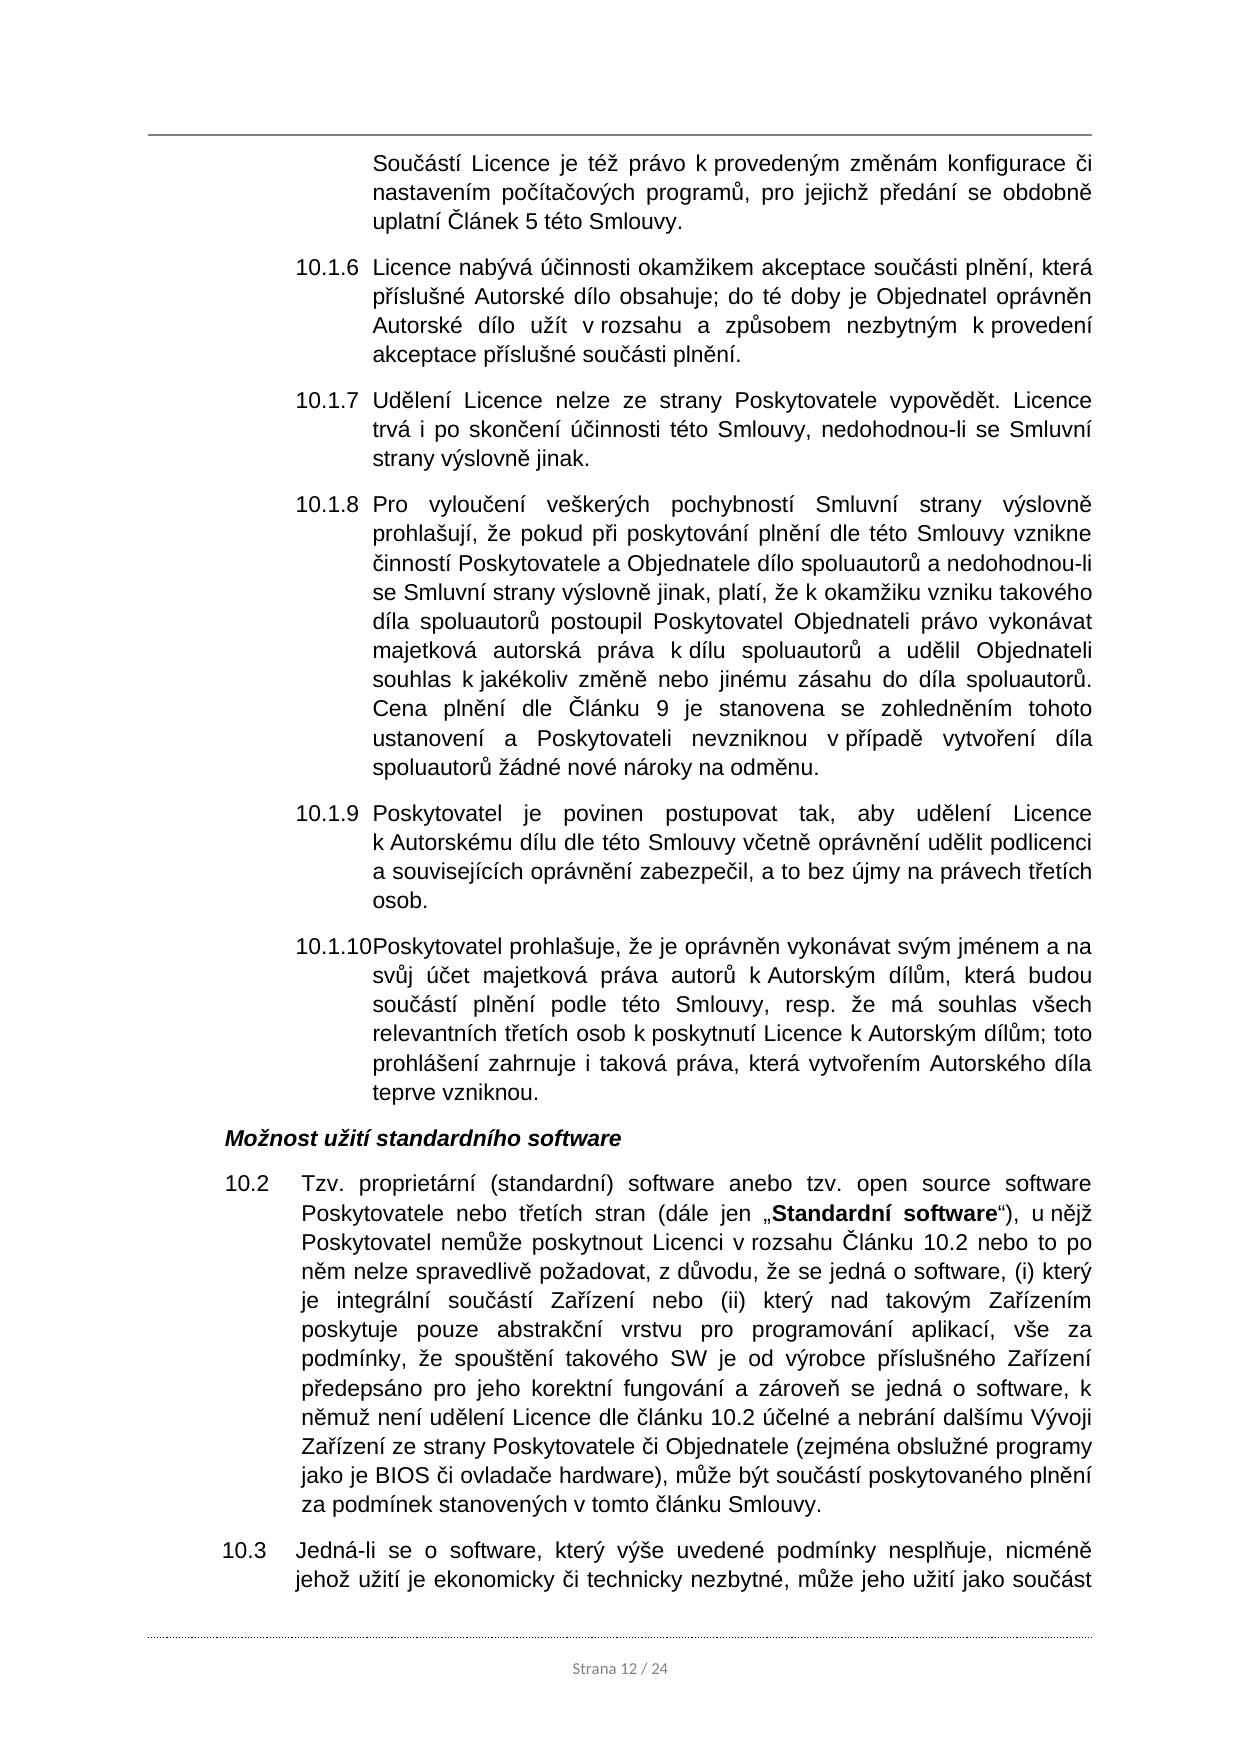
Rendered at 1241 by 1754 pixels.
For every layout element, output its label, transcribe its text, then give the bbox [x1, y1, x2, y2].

list Udělení Licence nelze ze strany Poskytovatele vypovědět. Licence trvá i po skončení účinnosti této Smlouvy, nedohodnou-li se Smluvní strany výslovně jinak. [295, 385, 1092, 473]
list Poskytovatel prohlašuje, že je oprávněn vykonávat svým jménem a na svůj účet majetková práva autorů k Autorským dílům, která budou součástí plnění podle této Smlouvy, resp. že má souhlas všech relevantních třetích osob k poskytnutí Licence k Autorským dílům; toto prohlášení zahrnuje i taková práva, která vytvořením Autorského díla teprve vzniknou. [295, 931, 1092, 1106]
text Tzv. proprietární (standardní) software anebo tzv. open source software Poskytovatele nebo třetích stran (dále jen „Standardní software“), u nějž Poskytovatel nemůže poskytnout Licenci v rozsahu Článku 10.2 nebo to po něm nelze spravedlivě požadovat, z důvodu, že se jedná o software, (i) který je integrální součástí Zařízení nebo (ii) který nad takovým Zařízením poskytuje pouze abstrakční vrstvu pro programování aplikací, vše za podmínky, že spouštění takového SW je od výrobce příslušného Zařízení předepsáno pro jeho korektní fungování a zároveň se jedná o software, k němuž není udělení Licence dle článku 10.2 účelné a nebrání dalšímu Vývoji Zařízení ze strany Poskytovatele či Objednatele (zejména obslužné programy jako je BIOS či ovladače hardware), může být součástí poskytovaného plnění za podmínek stanovených v tomto článku Smlouvy. [224, 1168, 1092, 1518]
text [222, 1535, 1092, 1593]
list Licence nabývá účinnosti okamžikem akceptace součásti plnění, která příslušné Autorské dílo obsahuje; do té doby je Objednatel oprávněn Autorské dílo užít v rozsahu a způsobem nezbytným k provedení akceptace příslušné součásti plnění. [295, 252, 1092, 368]
list Možnost užití standardního software [224, 1123, 1092, 1152]
list Pro vyloučení veškerých pochybností Smluvní strany výslovně prohlašují, že pokud při poskytování plnění dle této Smlouvy vznikne činností Poskytovatele a Objednatele dílo spoluautorů a nedohodnou-li se Smluvní strany výslovně jinak, platí, že k okamžiku vzniku takového díla spoluautorů postoupil Poskytovatel Objednateli právo vykonávat majetková autorská práva k dílu spoluautorů a udělil Objednateli souhlas k jakékoliv změně nebo jinému zásahu do díla spoluautorů. Cena plnění dle Článku 9 je stanovena se zohledněním tohoto ustanovení a Poskytovateli nevzniknou v případě vytvoření díla spoluautorů žádné nové nároky na odměnu. [295, 489, 1092, 781]
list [295, 148, 1092, 235]
list Poskytovatel je povinen postupovat tak, aby udělení Licence k Autorskému dílu dle této Smlouvy včetně oprávnění udělit podlicenci a souvisejících oprávnění zabezpečil, a to bez újmy na právech třetích osob. [295, 798, 1092, 914]
